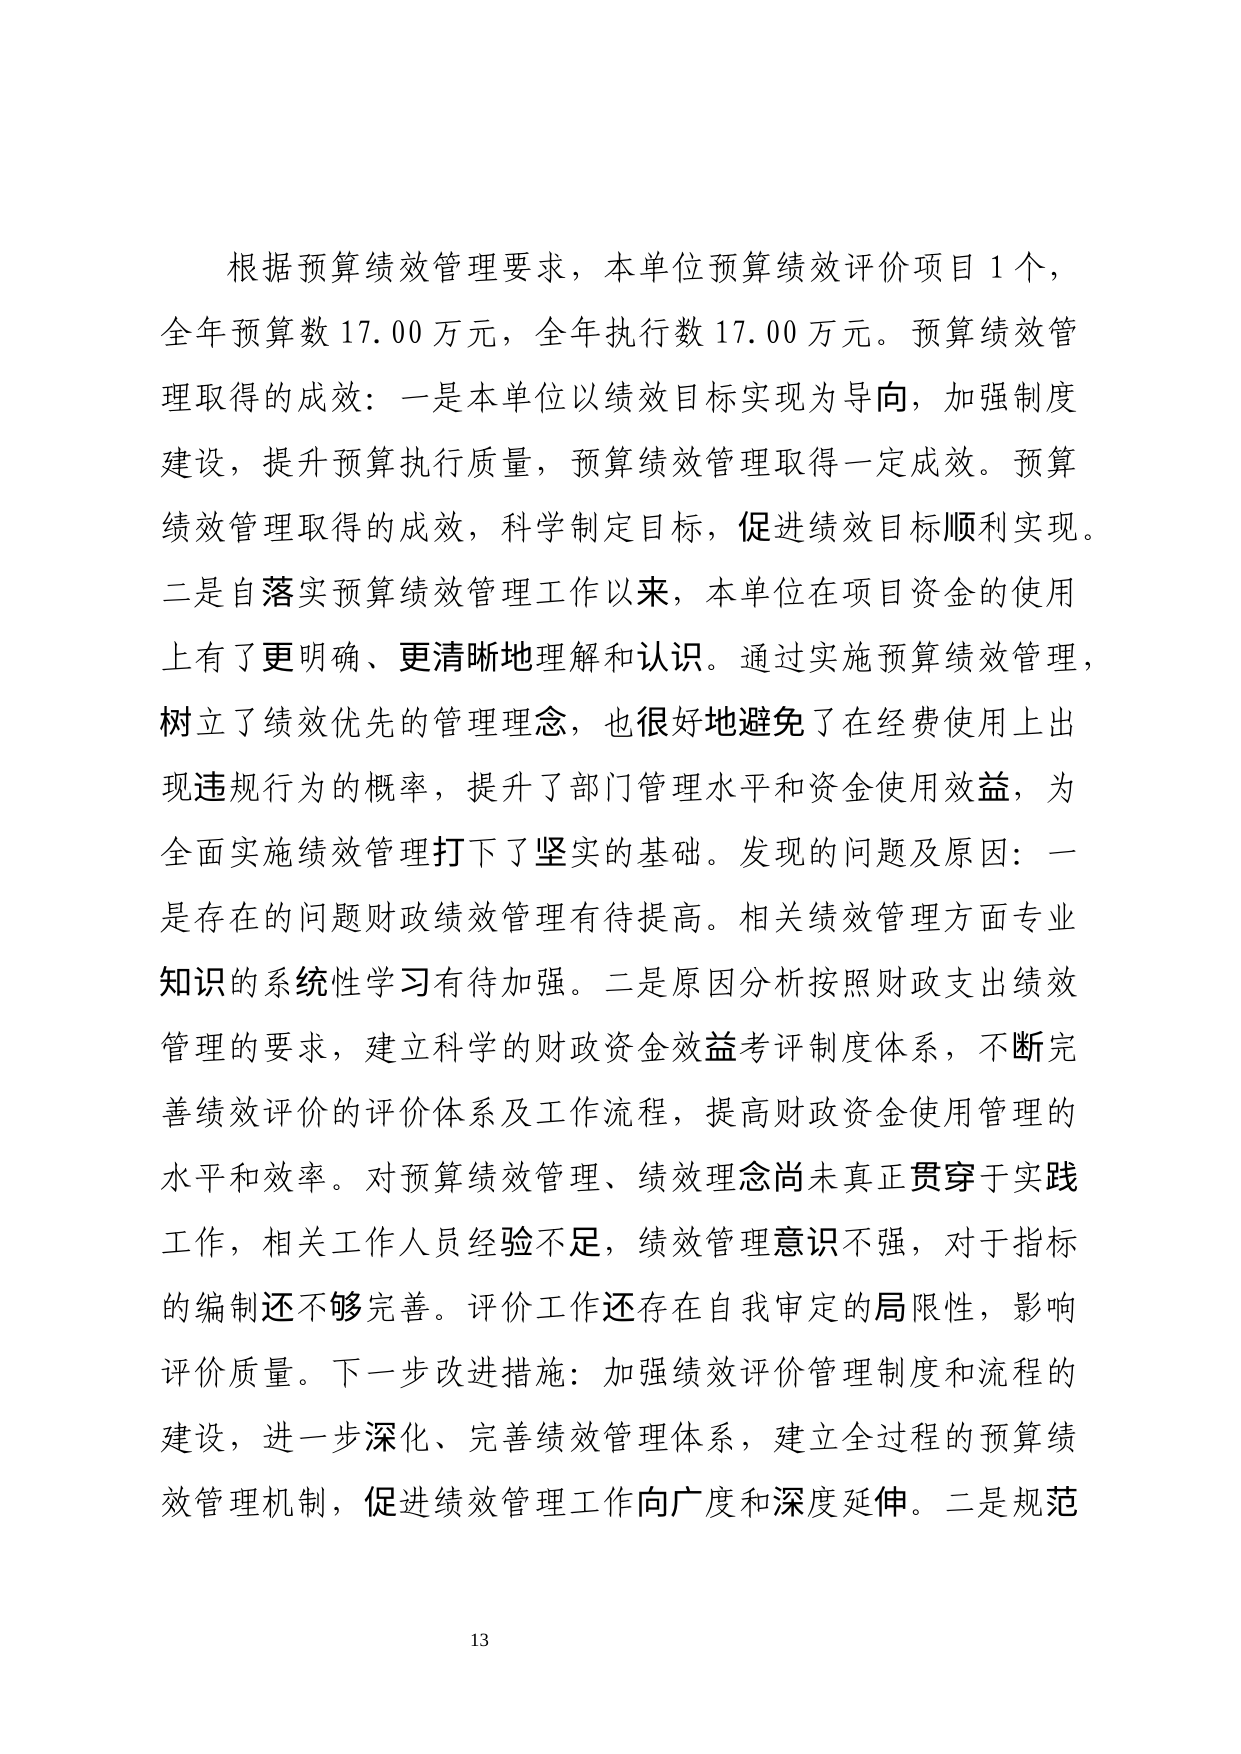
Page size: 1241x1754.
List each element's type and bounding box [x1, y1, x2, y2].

text [159, 233, 1081, 1533]
